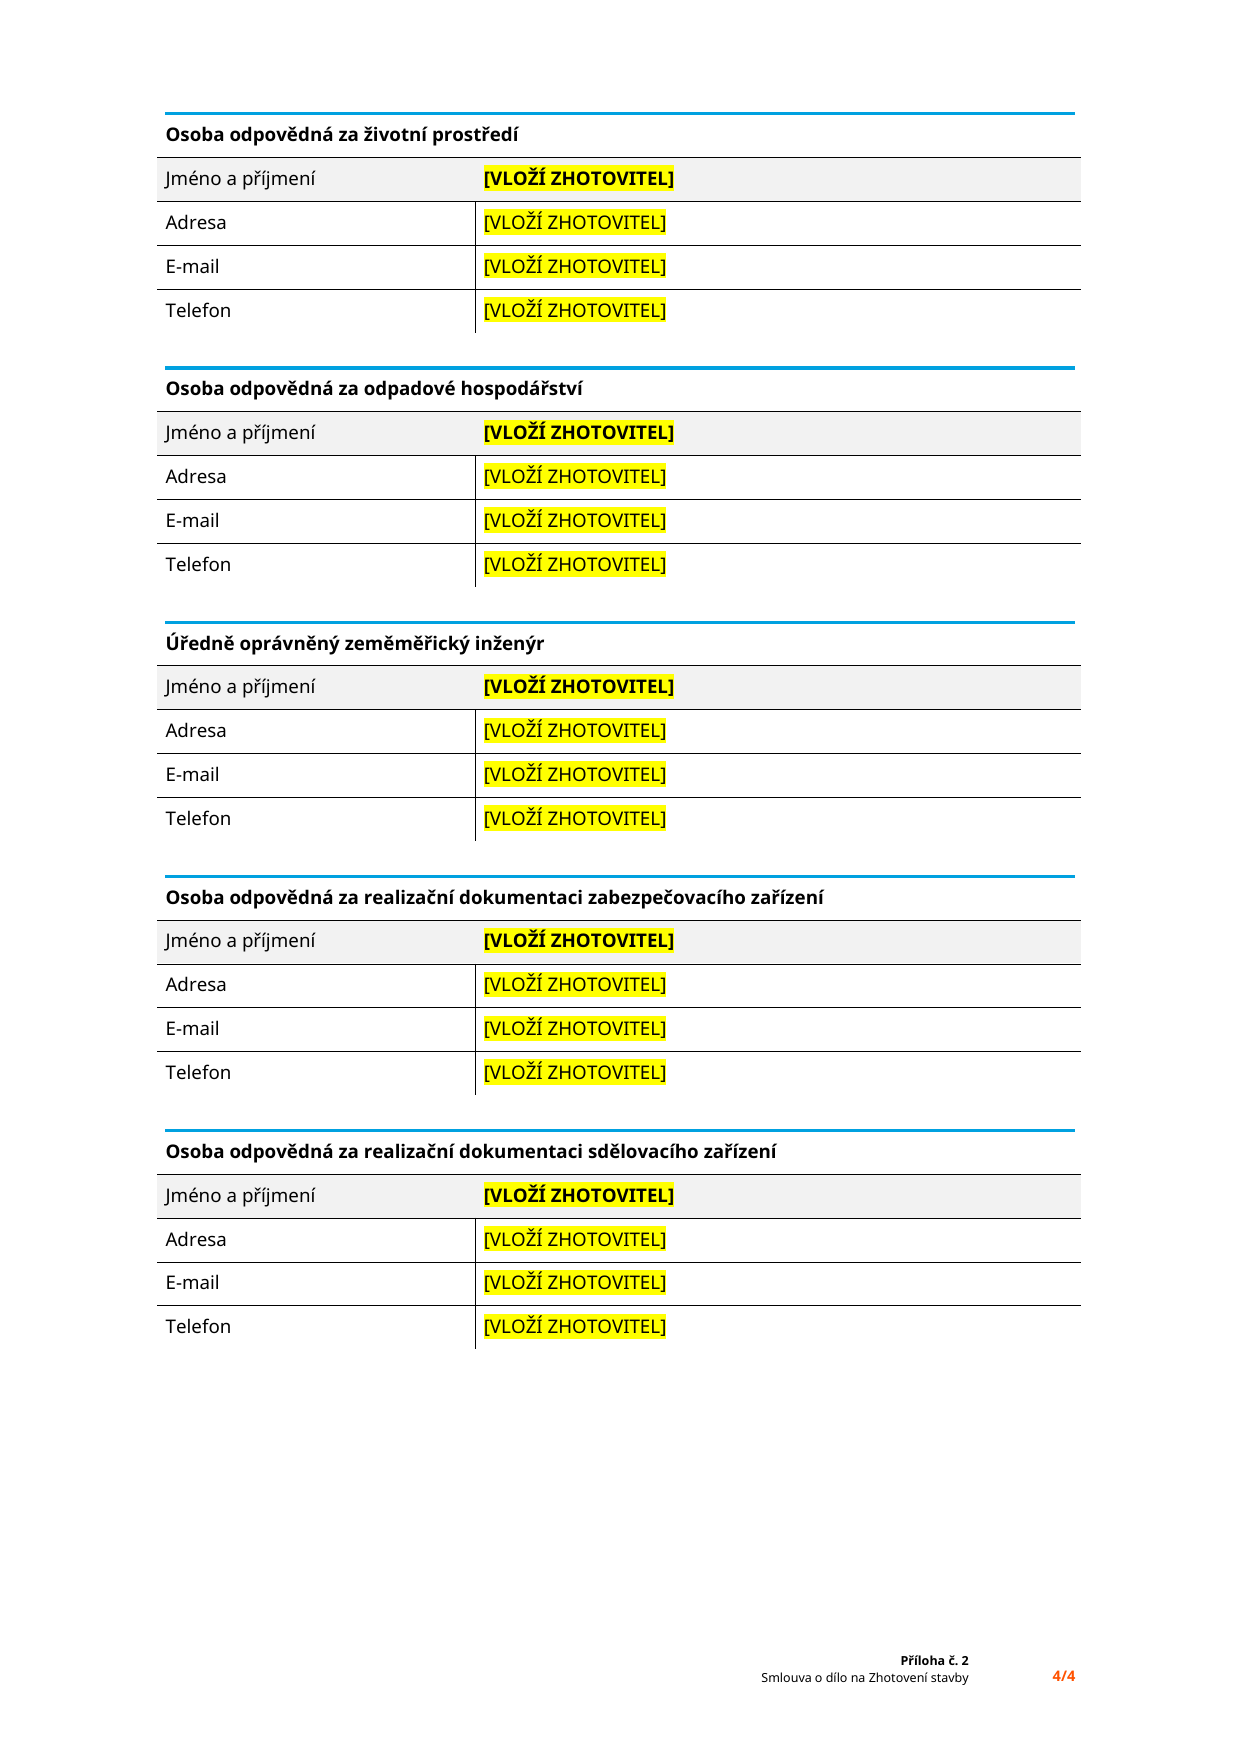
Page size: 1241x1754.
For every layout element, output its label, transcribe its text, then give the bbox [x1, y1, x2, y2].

table_cell [VLOŽÍ ZHOTOVITEL] [476, 456, 1081, 499]
text Osoba odpovědná za životní prostředí [165, 115, 1075, 147]
text Osoba odpovědná za odpadové hospodářství [165, 370, 1075, 401]
table_header [VLOŽÍ ZHOTOVITEL] [475, 666, 1081, 709]
table_cell E-mail [157, 500, 475, 543]
table_header Jméno a příjmení [157, 666, 475, 709]
table_cell [VLOŽÍ ZHOTOVITEL] [476, 1219, 1081, 1261]
table_cell E-mail [157, 1263, 475, 1305]
text Osoba odpovědná za realizační dokumentaci zabezpečovacího zařízení [165, 878, 1075, 909]
table_cell E-mail [157, 1008, 475, 1051]
table_cell Telefon [157, 798, 475, 841]
table_cell [VLOŽÍ ZHOTOVITEL] [476, 246, 1081, 289]
table_cell [VLOŽÍ ZHOTOVITEL] [476, 202, 1081, 245]
table_header Jméno a příjmení [157, 412, 475, 455]
table_header [VLOŽÍ ZHOTOVITEL] [475, 921, 1081, 963]
table_cell Telefon [157, 1306, 475, 1349]
table_cell Telefon [157, 290, 475, 332]
table_cell [VLOŽÍ ZHOTOVITEL] [476, 544, 1081, 587]
table_cell Telefon [157, 544, 475, 587]
table_cell [VLOŽÍ ZHOTOVITEL] [476, 500, 1081, 543]
table_cell [VLOŽÍ ZHOTOVITEL] [476, 965, 1081, 1007]
table_cell [VLOŽÍ ZHOTOVITEL] [476, 754, 1081, 797]
table_cell Adresa [157, 1219, 475, 1261]
table_cell E-mail [157, 246, 475, 289]
table_cell [VLOŽÍ ZHOTOVITEL] [476, 710, 1081, 753]
table_cell Adresa [157, 710, 475, 753]
table_cell [VLOŽÍ ZHOTOVITEL] [476, 1306, 1081, 1349]
table_cell Adresa [157, 202, 475, 245]
table_header [VLOŽÍ ZHOTOVITEL] [475, 158, 1081, 201]
table_header Jméno a příjmení [157, 1175, 475, 1218]
text Úředně oprávněný zeměměřický inženýr [165, 624, 1075, 655]
table_cell [VLOŽÍ ZHOTOVITEL] [476, 1263, 1081, 1305]
table_header [VLOŽÍ ZHOTOVITEL] [475, 1175, 1081, 1218]
table_cell [VLOŽÍ ZHOTOVITEL] [476, 1008, 1081, 1051]
table_header [VLOŽÍ ZHOTOVITEL] [475, 412, 1081, 455]
table_cell [VLOŽÍ ZHOTOVITEL] [476, 1052, 1081, 1095]
text Osoba odpovědná za realizační dokumentaci sdělovacího zařízení [165, 1132, 1075, 1164]
table_header Jméno a příjmení [157, 921, 475, 963]
table_cell Adresa [157, 456, 475, 499]
table_cell E-mail [157, 754, 475, 797]
table_cell [VLOŽÍ ZHOTOVITEL] [476, 798, 1081, 841]
table_cell Adresa [157, 965, 475, 1007]
table_cell [VLOŽÍ ZHOTOVITEL] [476, 290, 1081, 332]
table_cell Telefon [157, 1052, 475, 1095]
table_header Jméno a příjmení [157, 158, 475, 201]
